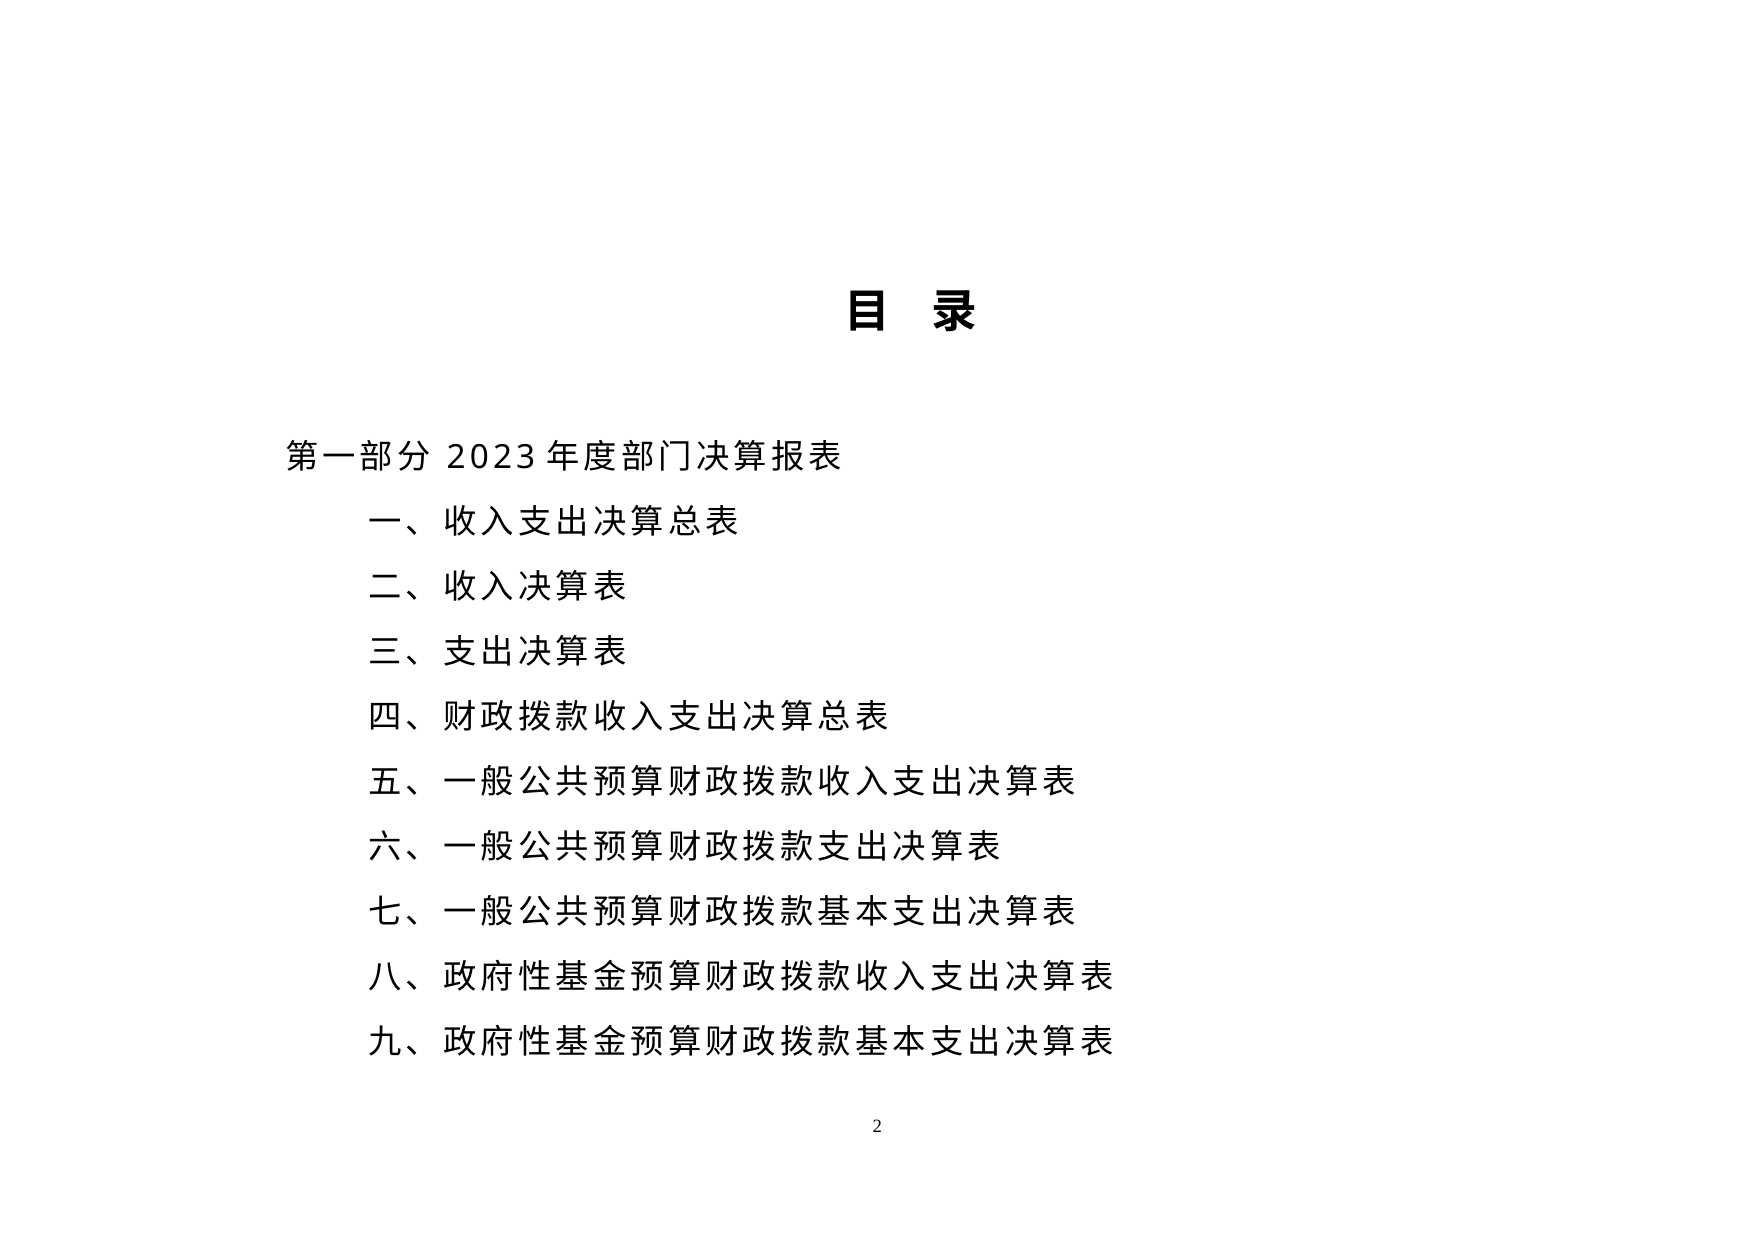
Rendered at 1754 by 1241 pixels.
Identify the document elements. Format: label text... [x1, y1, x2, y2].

text 二、收入决算表 [118, 552, 1636, 617]
text 六、一般公共预算财政拨款支出决算表 [118, 812, 1636, 877]
text 九、政府性基金预算财政拨款基本支出决算表 [118, 1007, 1636, 1072]
text 四、财政拨款收入支出决算总表 [118, 682, 1636, 747]
text 八、政府性基金预算财政拨款收入支出决算表 [118, 942, 1636, 1007]
text 一、收入支出决算总表 [118, 487, 1636, 552]
text 目 录 [118, 259, 1636, 357]
text 第一部分 2023年度部门决算报表 [118, 422, 1636, 487]
text 三、支出决算表 [118, 617, 1636, 682]
text 五、一般公共预算财政拨款收入支出决算表 [118, 747, 1636, 812]
text 七、一般公共预算财政拨款基本支出决算表 [118, 877, 1636, 942]
